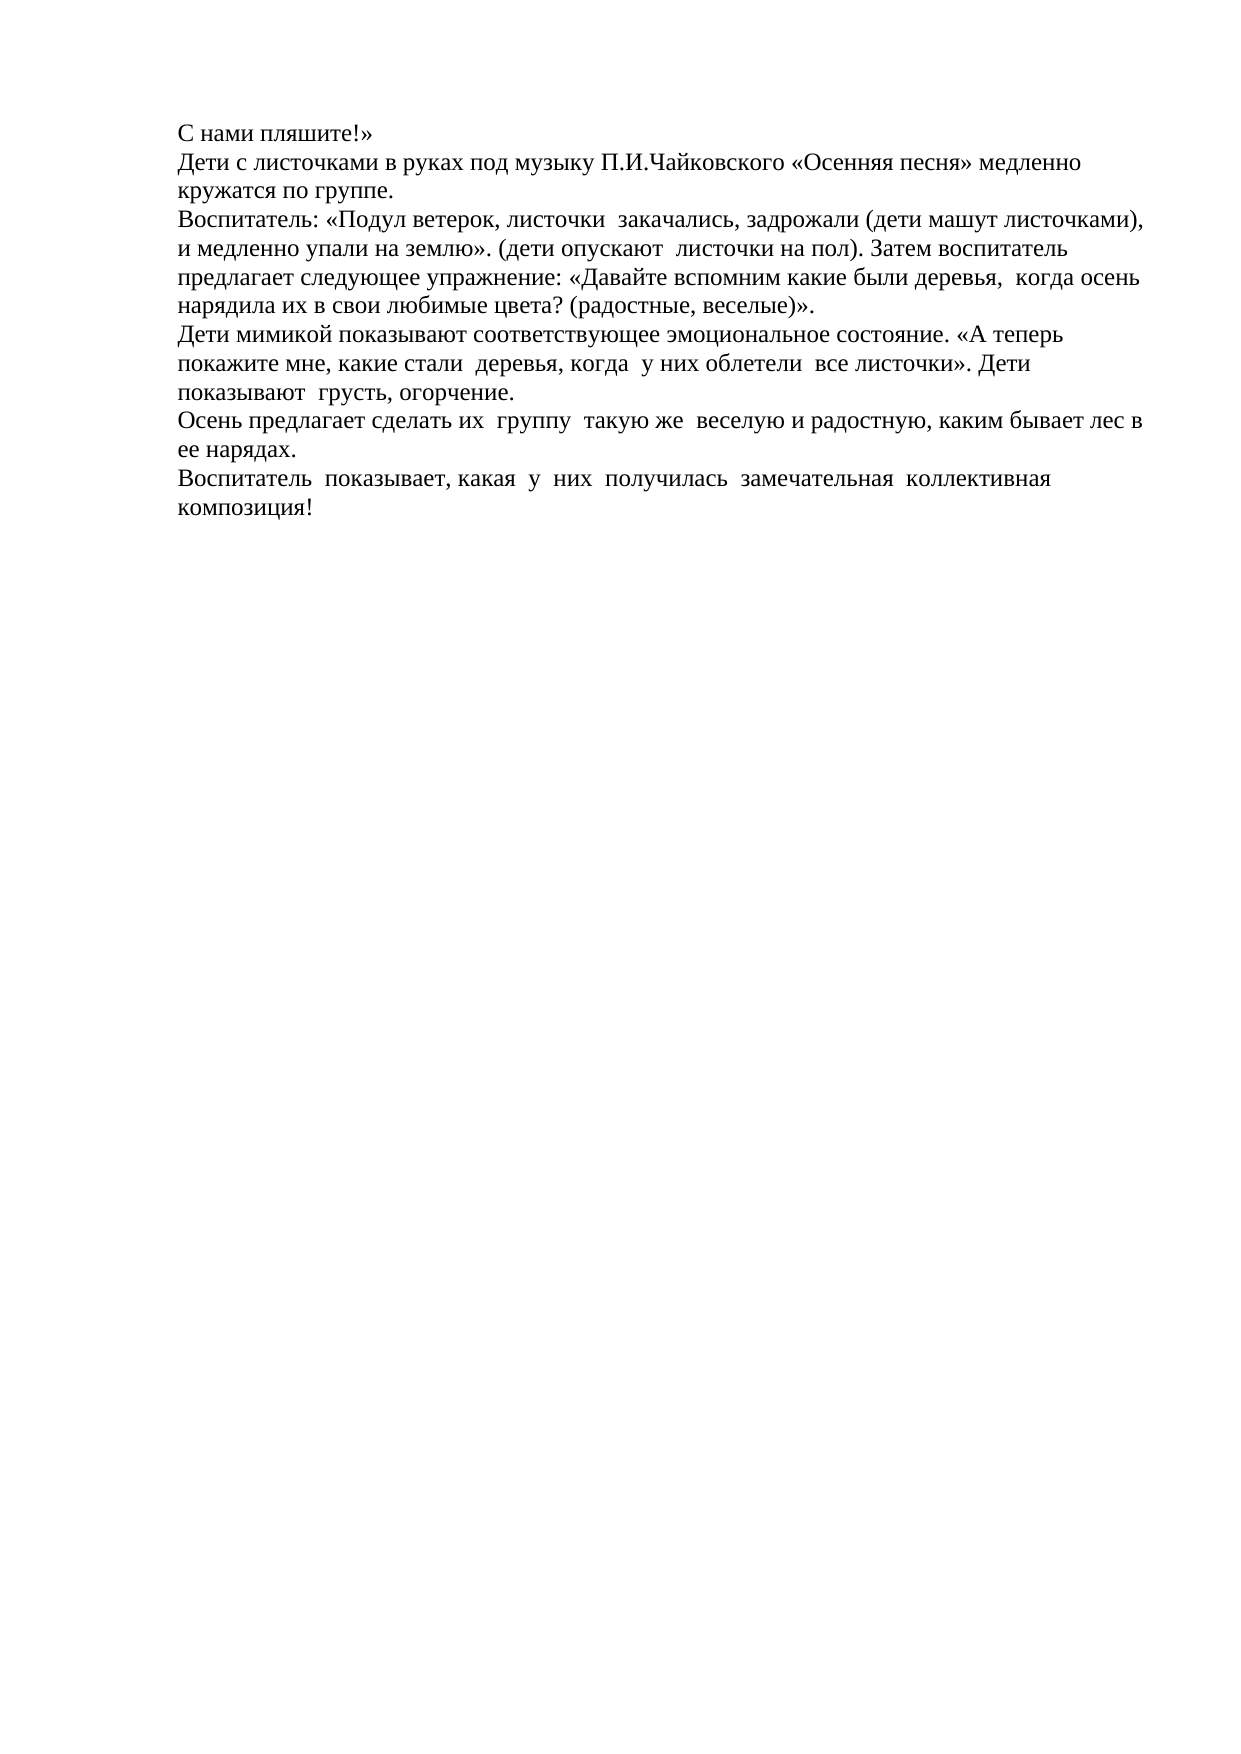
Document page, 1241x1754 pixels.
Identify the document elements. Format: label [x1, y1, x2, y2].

text [177, 118, 1152, 549]
